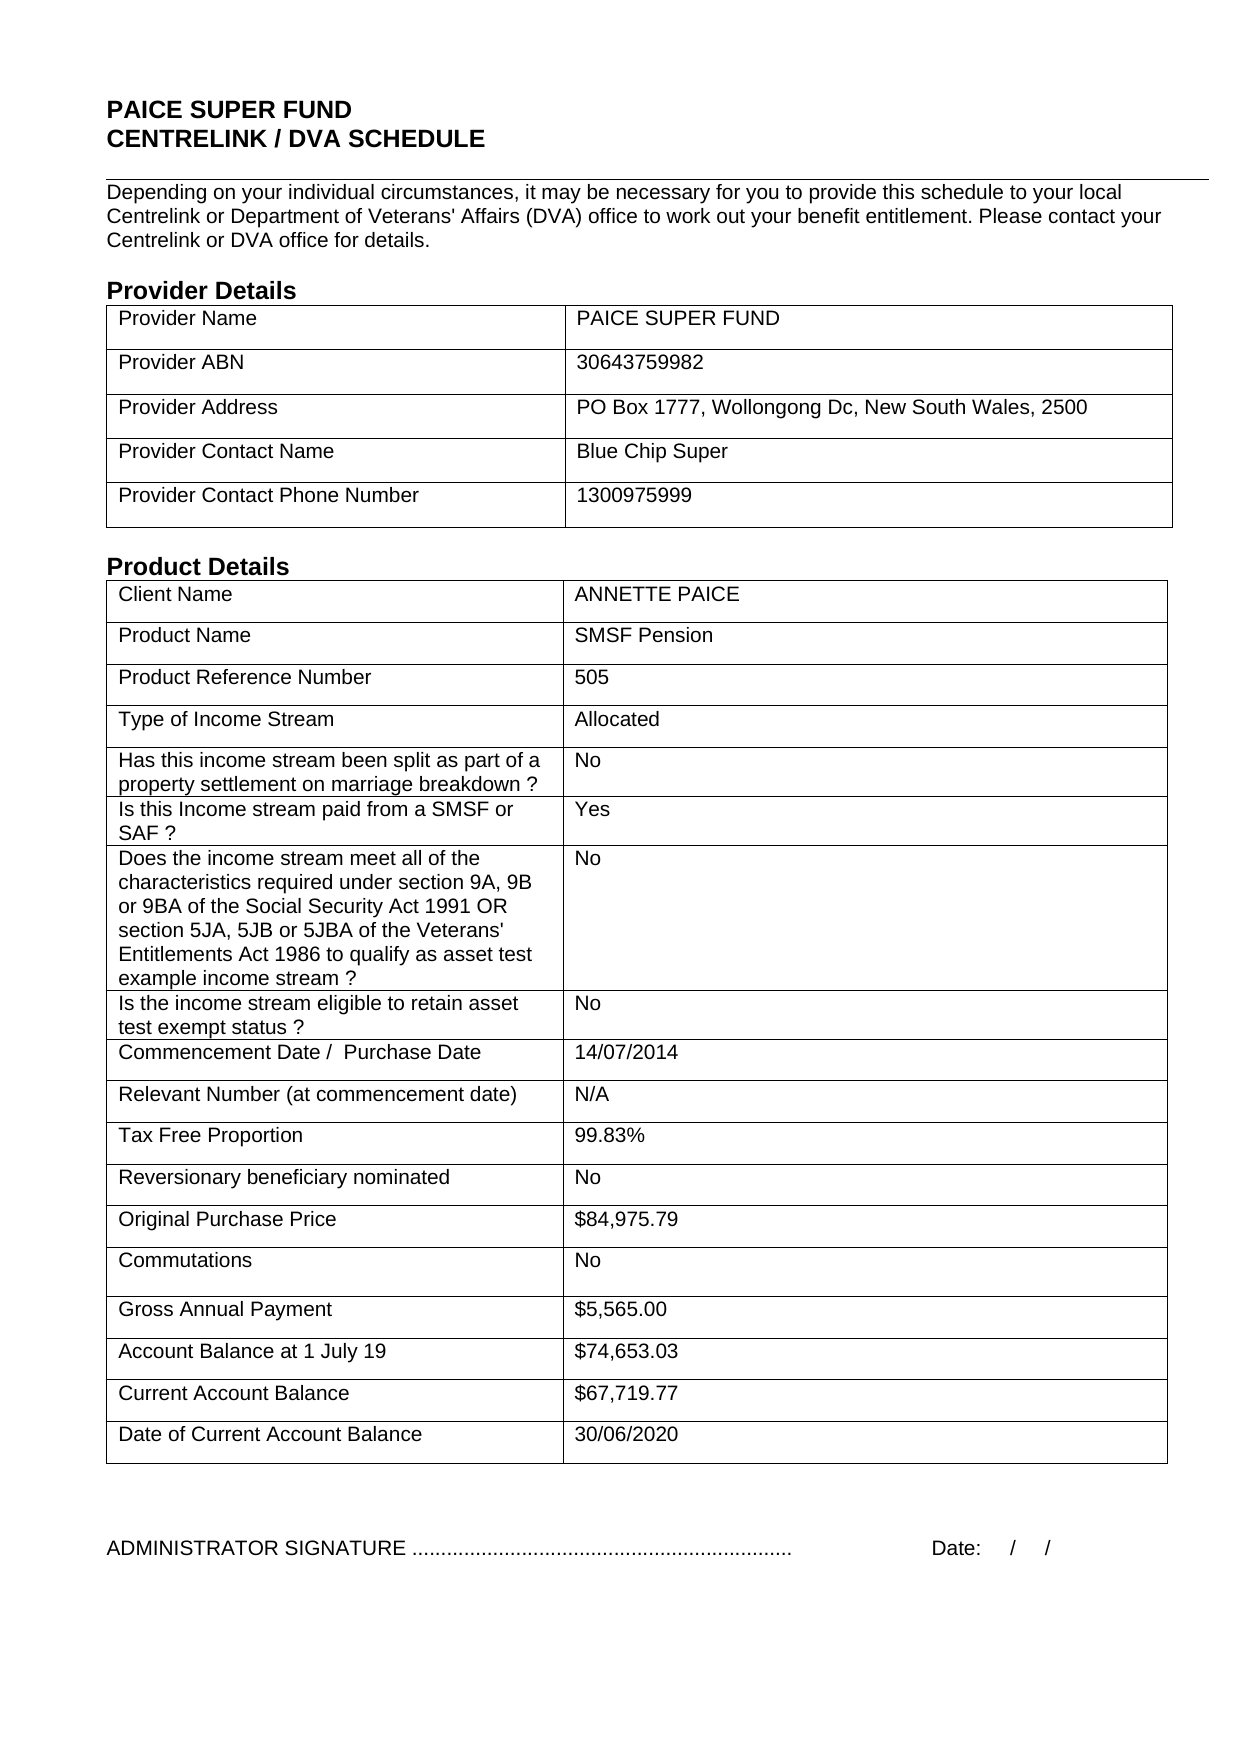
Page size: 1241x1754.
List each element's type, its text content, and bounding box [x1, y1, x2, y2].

table_cell No [564, 1248, 1167, 1296]
table_cell 1300975999 [566, 483, 1172, 527]
table_cell 99.83% [564, 1123, 1167, 1164]
text CENTRELINK / DVA SCHEDULE [106, 124, 1209, 153]
table_cell Does the income stream meet all of the characteristics required under section 9A, 9B or 9BA of the Social Security Act 1991 OR section 5JA, 5JB or 5JBA of the Veterans' Entitlements Act 1986 to qualify as asset test example income stream ? [107, 846, 563, 990]
table_cell 30643759982 [566, 350, 1172, 393]
table_cell Gross Annual Payment [107, 1297, 563, 1338]
table_cell SMSF Pension [564, 623, 1167, 664]
table_cell PO Box 1777, Wollongong Dc, New South Wales, 2500 [566, 395, 1172, 438]
table_cell Product Name [107, 623, 563, 664]
table_cell Account Balance at 1 July 19 [107, 1339, 563, 1379]
table_cell Commencement Date / Purchase Date [107, 1040, 563, 1080]
table_cell Yes [564, 797, 1167, 845]
table_cell Current Account Balance [107, 1380, 563, 1421]
table_header ANNETTE PAICE [564, 581, 1167, 622]
table_cell No [564, 846, 1167, 990]
table_cell 505 [564, 665, 1167, 705]
table_cell 30/06/2020 [564, 1422, 1167, 1463]
table_cell Provider Contact Phone Number [107, 483, 565, 527]
table_cell 14/07/2014 [564, 1040, 1167, 1080]
table_cell Date of Current Account Balance [107, 1422, 563, 1463]
table_cell No [564, 1165, 1167, 1205]
table_cell No [564, 748, 1167, 796]
table_cell $67,719.77 [564, 1380, 1167, 1421]
table_cell Is this Income stream paid from a SMSF or SAF ? [107, 797, 563, 845]
table_cell Original Purchase Price [107, 1206, 563, 1247]
table_header Provider Name [107, 306, 565, 349]
table_cell Reversionary beneficiary nominated [107, 1165, 563, 1205]
table_cell Relevant Number (at commencement date) [107, 1081, 563, 1122]
table_cell Has this income stream been split as part of a property settlement on marriage breakdown ? [107, 748, 563, 796]
text Depending on your individual circumstances, it may be necessary for you to provide this schedule to your local Centrelink or Department of Veterans' Affairs (DVA) office to work out your benefit entitlement. Please contact your Centrelink or DVA office for details. [106, 180, 1209, 252]
table_cell $84,975.79 [564, 1206, 1167, 1247]
table_cell Tax Free Proportion [107, 1123, 563, 1164]
table_cell Allocated [564, 706, 1167, 747]
text Product Details [106, 552, 1209, 580]
text PAICE SUPER FUND [106, 96, 1209, 124]
table_cell No [564, 991, 1167, 1039]
table_header PAICE SUPER FUND [566, 306, 1172, 349]
table_cell Blue Chip Super [566, 439, 1172, 482]
table_cell Provider ABN [107, 350, 565, 393]
table_cell Is the income stream eligible to retain asset test exempt status ? [107, 991, 563, 1039]
table_cell Commutations [107, 1248, 563, 1296]
table_cell $5,565.00 [564, 1297, 1167, 1338]
text ADMINISTRATOR SIGNATURE .................................................................. Date: / / [106, 1536, 1209, 1559]
table_header Client Name [107, 581, 563, 622]
table_cell N/A [564, 1081, 1167, 1122]
table_cell Provider Contact Name [107, 439, 565, 482]
table_cell Provider Address [107, 395, 565, 438]
table_cell Product Reference Number [107, 665, 563, 705]
table_cell $74,653.03 [564, 1339, 1167, 1379]
table_cell Type of Income Stream [107, 706, 563, 747]
text Provider Details [106, 276, 1209, 305]
